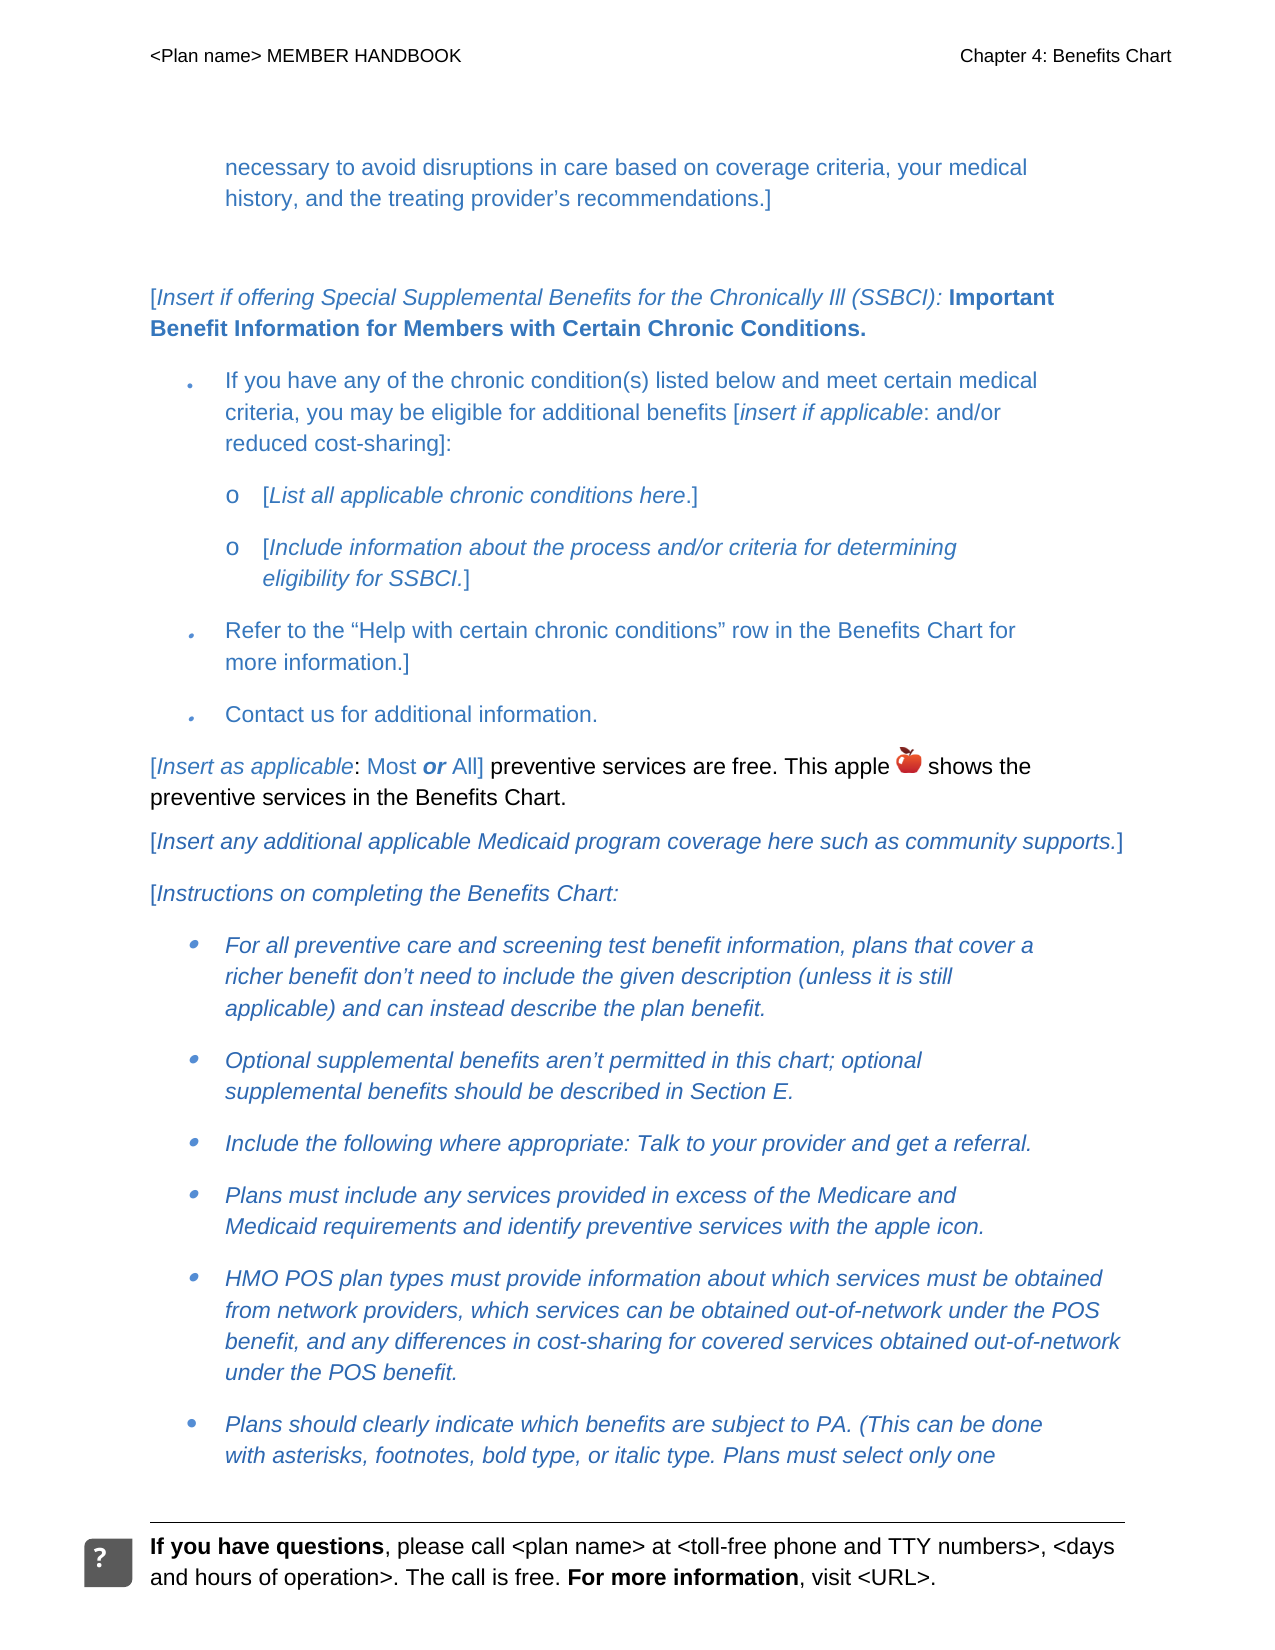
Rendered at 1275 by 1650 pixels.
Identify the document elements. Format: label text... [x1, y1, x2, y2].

list Refer to the “Help with certain chronic conditions” row in the Benefits Chart for more information.] [187, 614, 1050, 676]
list Include the following where appropriate: Talk to your provider and get a referral. [187, 1126, 1050, 1158]
list [Include information about the process and/or criteria for determining eligibility for SSBCI.] [225, 531, 1050, 593]
text [Insert if offering Special Supplemental Benefits for the Chronically Ill (SSBCI): Important Benefit Information for Members with Certain Chronic Conditions. [150, 281, 1125, 343]
text [Insert any additional applicable Medicaid program coverage here such as community supports.] [150, 824, 1125, 856]
list [List all applicable chronic conditions here.] [225, 478, 1050, 510]
list HMO POS plan types must provide information about which services must be obtained from network providers, which services can be obtained out-of-network under the POS benefit, and any differences in cost-sharing for covered services obtained out-of-network under the POS benefit. [187, 1262, 1125, 1387]
list If you have any of the chronic condition(s) listed below and meet certain medical criteria, you may be eligible for additional benefits [insert if applicable: and/or reduced cost-sharing]: [187, 364, 1050, 458]
text [Insert as applicable: Most or All] preventive services are free. This apple shows the preventive services in the Benefits Chart. [150, 749, 1125, 812]
picture [896, 747, 922, 773]
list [187, 150, 1050, 212]
list Contact us for additional information. [187, 697, 1050, 728]
list For all preventive care and screening test benefit information, plans that cover a richer benefit don’t need to include the given description (unless it is still applicable) and can instead describe the plan benefit. [187, 928, 1050, 1022]
text [Instructions on completing the Benefits Chart: [150, 876, 1125, 908]
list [187, 1408, 1050, 1470]
list Plans must include any services provided in excess of the Medicare and Medicaid requirements and identify preventive services with the apple icon. [187, 1178, 1050, 1241]
list Optional supplemental benefits aren’t permitted in this chart; optional supplemental benefits should be described in Section E. [187, 1043, 1050, 1106]
